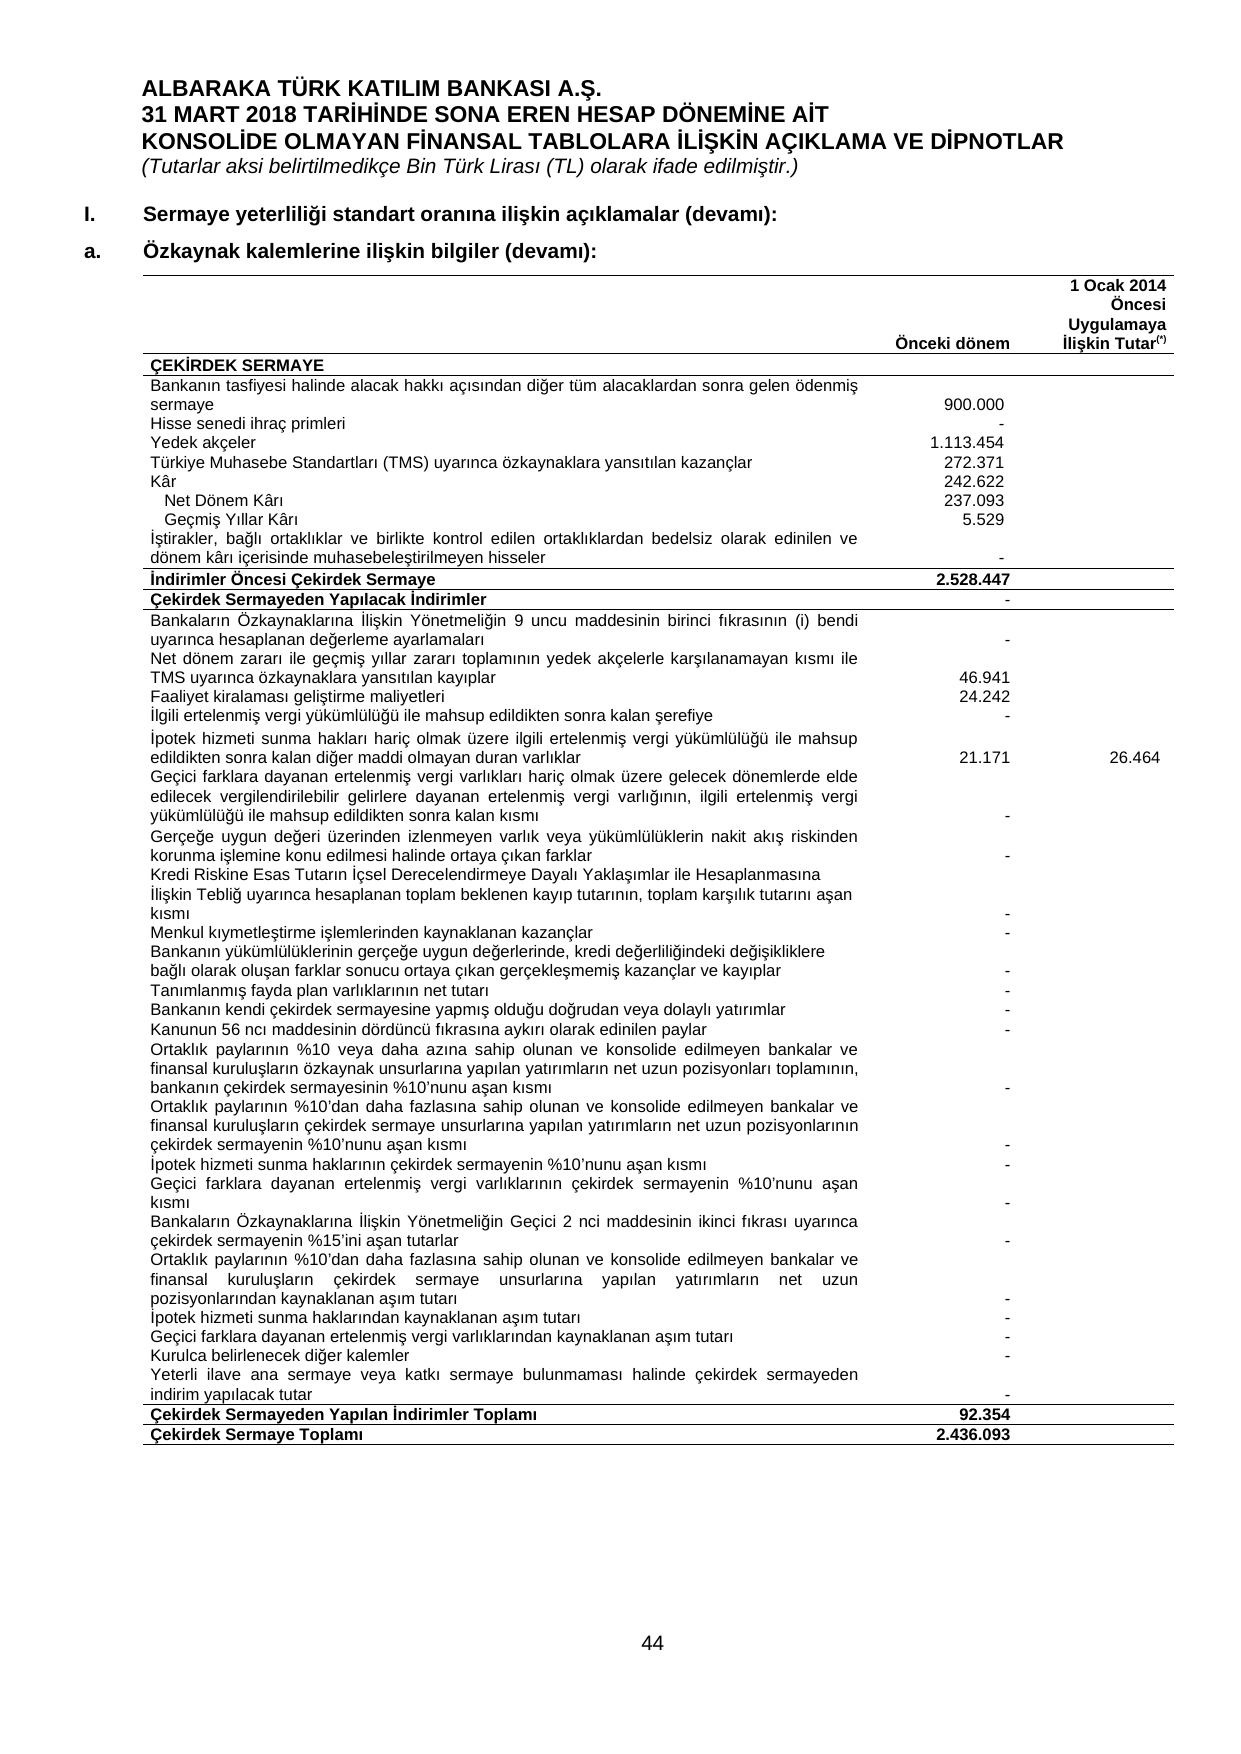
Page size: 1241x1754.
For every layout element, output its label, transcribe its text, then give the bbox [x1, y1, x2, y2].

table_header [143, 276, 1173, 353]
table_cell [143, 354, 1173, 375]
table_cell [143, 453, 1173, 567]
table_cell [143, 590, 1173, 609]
text I. Sermaye yeterliliği standart oranına ilişkin açıklamalar (devamı): [84, 202, 1162, 226]
list a. Özkaynak kalemlerine ilişkin bilgiler (devamı): [84, 238, 1162, 262]
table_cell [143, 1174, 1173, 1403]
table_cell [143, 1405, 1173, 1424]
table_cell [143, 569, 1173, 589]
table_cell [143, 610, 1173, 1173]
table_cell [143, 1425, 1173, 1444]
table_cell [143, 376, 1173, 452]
